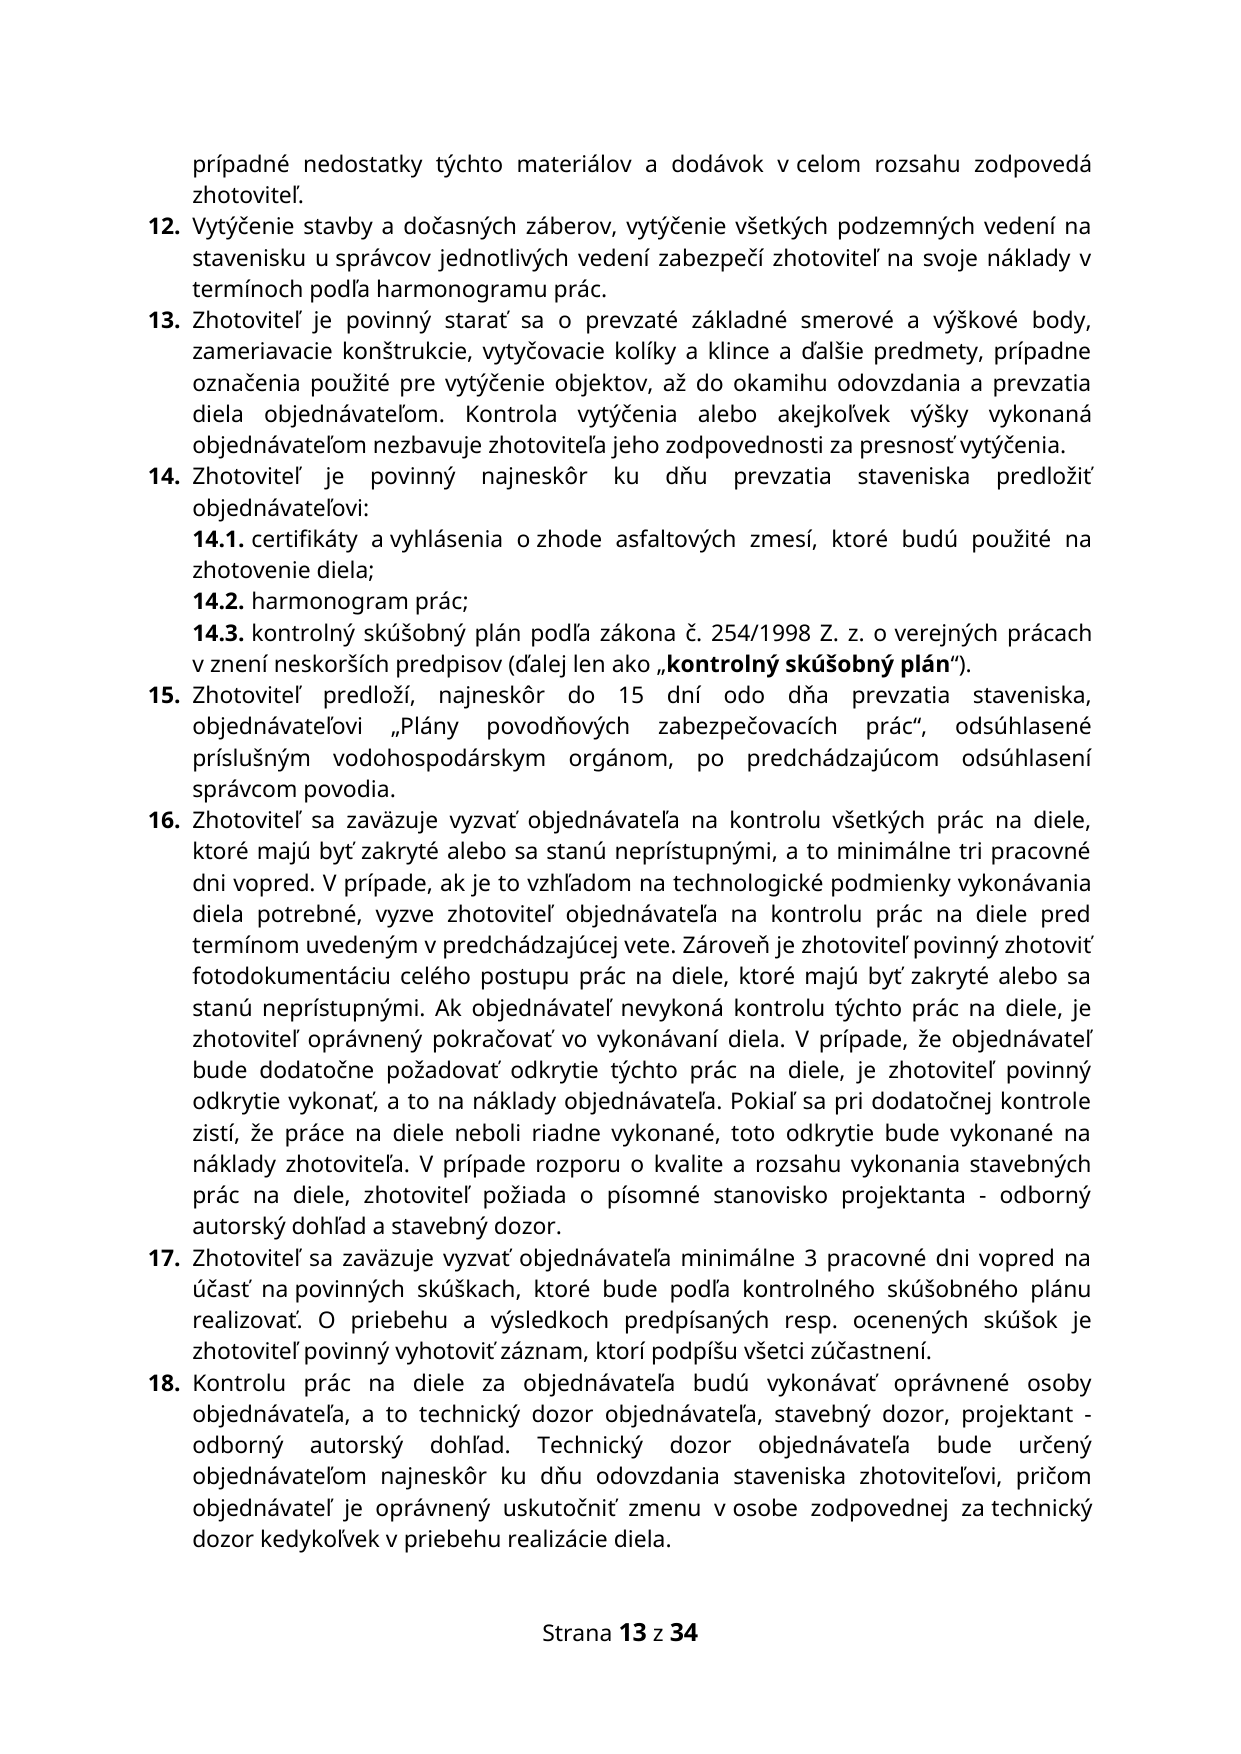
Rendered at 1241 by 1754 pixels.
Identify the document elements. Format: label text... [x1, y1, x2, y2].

list Vytýčenie stavby a dočasných záberov, vytýčenie všetkých podzemných vedení na stavenisku u správcov jednotlivých vedení zabezpečí zhotoviteľ na svoje náklady v termínoch podľa harmonogramu prác. [148, 210, 1092, 304]
list Kontrolu prác na diele za objednávateľa budú vykonávať oprávnené osoby objednávateľa, a to technický dozor objednávateľa, stavebný dozor, projektant - odborný autorský dohľad. Technický dozor objednávateľa bude určený objednávateľom najneskôr ku dňu odovzdania staveniska zhotoviteľovi, pričom objednávateľ je oprávnený uskutočniť zmenu v osobe zodpovednej za technický dozor kedykoľvek v priebehu realizácie diela. [148, 1366, 1092, 1554]
list Zhotoviteľ sa zaväzuje vyzvať objednávateľa na kontrolu všetkých prác na diele, ktoré majú byť zakryté alebo sa stanú neprístupnými, a to minimálne tri pracovné dni vopred. V prípade, ak je to vzhľadom na technologické podmienky vykonávania diela potrebné, vyzve zhotoviteľ objednávateľa na kontrolu prác na diele pred termínom uvedeným v predchádzajúcej vete. Zároveň je zhotoviteľ povinný zhotoviť fotodokumentáciu celého postupu prác na diele, ktoré majú byť zakryté alebo sa stanú neprístupnými. Ak objednávateľ nevykoná kontrolu týchto prác na diele, je zhotoviteľ oprávnený pokračovať vo vykonávaní diela. V prípade, že objednávateľ bude dodatočne požadovať odkrytie týchto prác na diele, je zhotoviteľ povinný odkrytie vykonať, a to na náklady objednávateľa. Pokiaľ sa pri dodatočnej kontrole zistí, že práce na diele neboli riadne vykonané, toto odkrytie bude vykonané na náklady zhotoviteľa. V prípade rozporu o kvalite a rozsahu vykonania stavebných prác na diele, zhotoviteľ požiada o písomné stanovisko projektanta - odborný autorský dohľad a stavebný dozor. [148, 804, 1092, 1241]
list harmonogram prác; [192, 585, 1092, 616]
list Zhotoviteľ je povinný starať sa o prevzaté základné smerové a výškové body, zameriavacie konštrukcie, vytyčovacie kolíky a klince a ďalšie predmety, prípadne označenia použité pre vytýčenie objektov, až do okamihu odovzdania a prevzatia diela objednávateľom. Kontrola vytýčenia alebo akejkoľvek výšky vykonaná objednávateľom nezbavuje zhotoviteľa jeho zodpovednosti za presnosť vytýčenia. [148, 304, 1092, 460]
list Zhotoviteľ sa zaväzuje vyzvať objednávateľa minimálne 3 pracovné dni vopred na účasť na povinných skúškach, ktoré bude podľa kontrolného skúšobného plánu realizovať. O priebehu a výsledkoch predpísaných resp. ocenených skúšok je zhotoviteľ povinný vyhotoviť záznam, ktorí podpíšu všetci zúčastnení. [148, 1241, 1092, 1366]
list Zhotoviteľ je povinný najneskôr ku dňu prevzatia staveniska predložiť objednávateľovi: [148, 460, 1092, 523]
list Zhotoviteľ predloží, najneskôr do 15 dní odo dňa prevzatia staveniska, objednávateľovi „Plány povodňových zabezpečovacích prác“, odsúhlasené príslušným vodohospodárskym orgánom, po predchádzajúcom odsúhlasení správcom povodia. [148, 679, 1092, 804]
list kontrolný skúšobný plán podľa zákona č. 254/1998 Z. z. o verejných prácach v znení neskorších predpisov (ďalej len ako „kontrolný skúšobný plán“). [192, 616, 1092, 679]
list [148, 148, 1092, 210]
list certifikáty a vyhlásenia o zhode asfaltových zmesí, ktoré budú použité na zhotovenie diela; [192, 523, 1092, 585]
